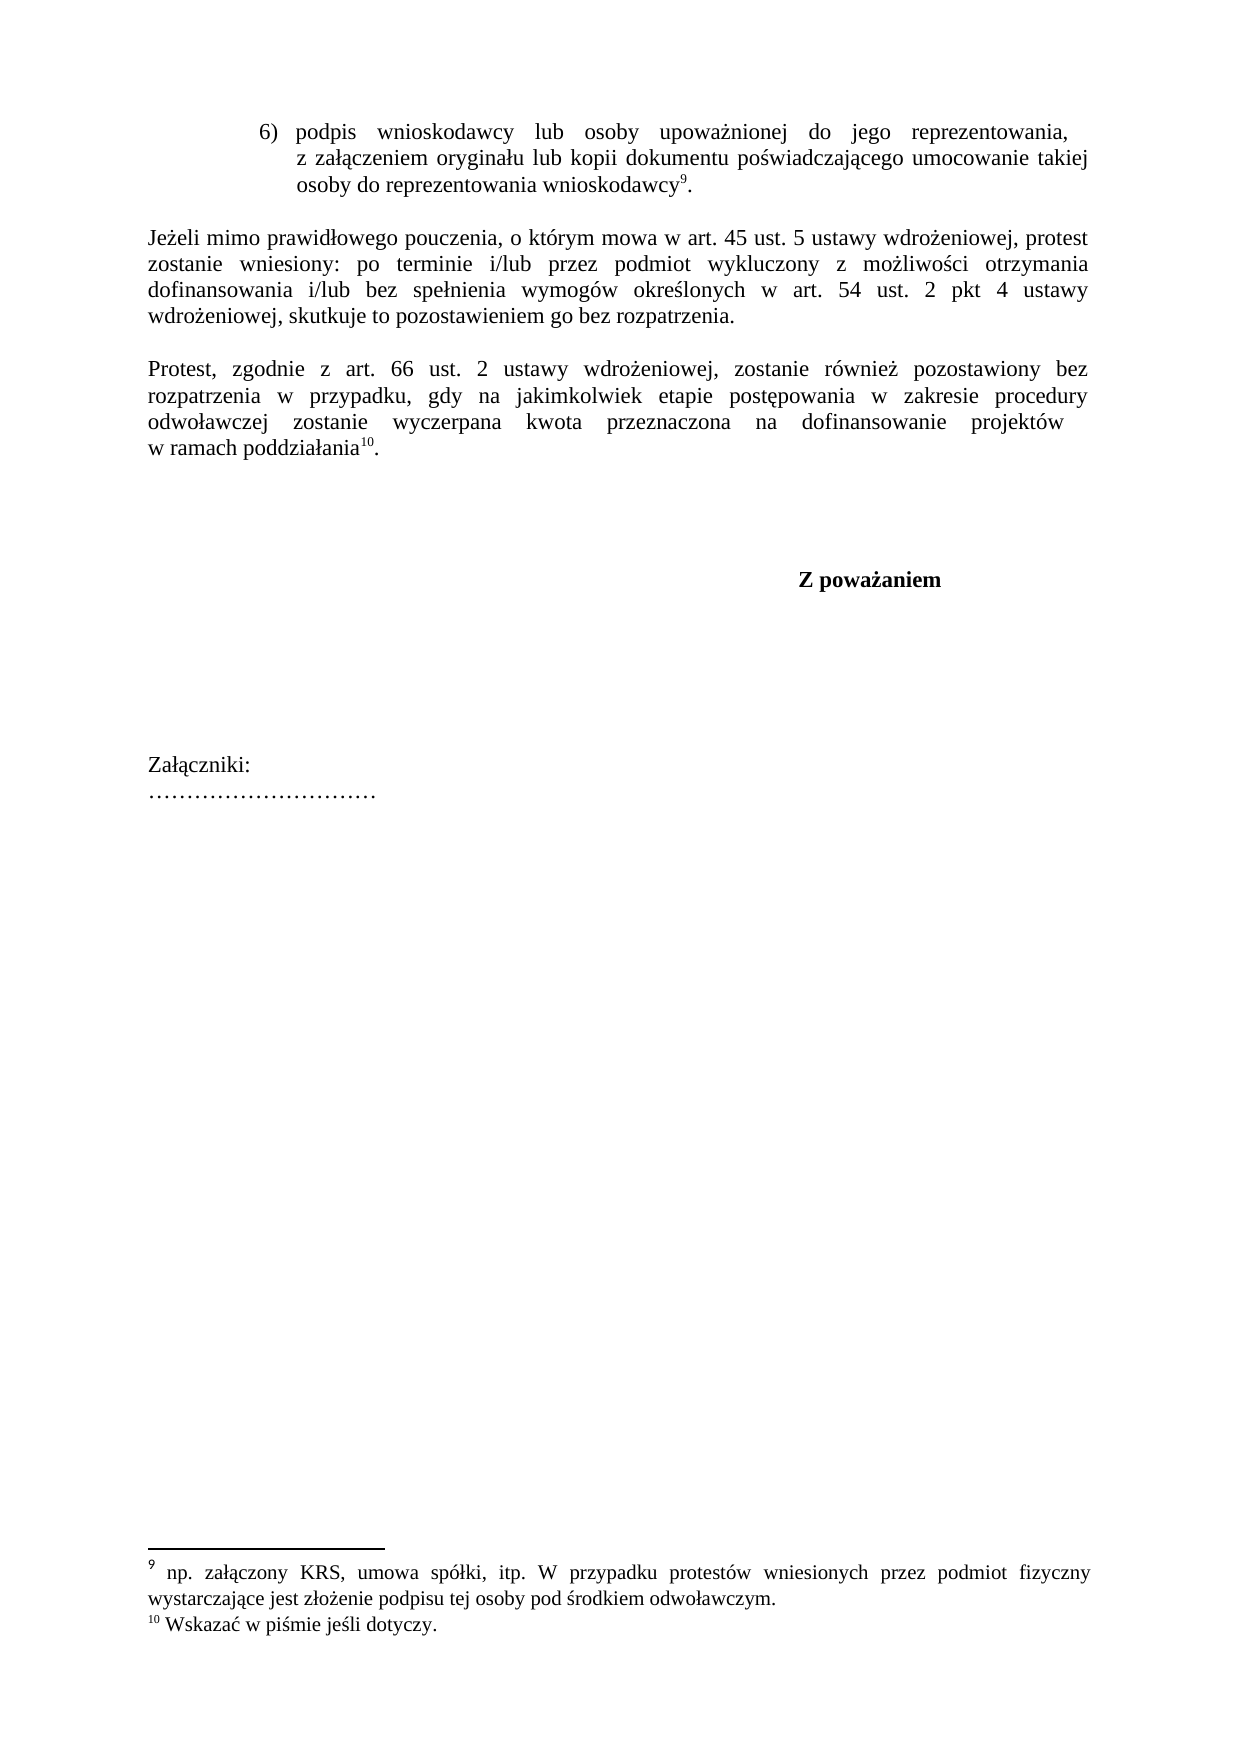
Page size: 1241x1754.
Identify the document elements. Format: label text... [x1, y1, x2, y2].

list ………………………… [148, 777, 1089, 803]
list podpis wnioskodawcy lub osoby upoważnionej do jego reprezentowania, z załączeniem oryginału lub kopii dokumentu poświadczającego umocowanie takiej osoby do reprezentowania wnioskodawcy. [259, 118, 1089, 197]
text Załączniki: [148, 751, 1089, 777]
text Protest, zgodnie z art. 66 ust. 2 ustawy wdrożeniowej, zostanie również pozostawiony bez rozpatrzenia w przypadku, gdy na jakimkolwiek etapie postępowania w zakresie procedury odwoławczej zostanie wyczerpana kwota przeznaczona na dofinansowanie projektów w ramach poddziałania. [148, 355, 1089, 461]
list Jeżeli mimo prawidłowego pouczenia, o którym mowa w art. 45 ust. 5 ustawy wdrożeniowej, protest zostanie wniesiony: po terminie i/lub przez podmiot wykluczony z możliwości otrzymania dofinansowania i/lub bez spełnienia wymogów określonych w art. 54 ust. 2 pkt 4 ustawy wdrożeniowej, skutkuje to pozostawieniem go bez rozpatrzenia. [148, 223, 1089, 329]
list Z poważaniem [148, 566, 1089, 592]
